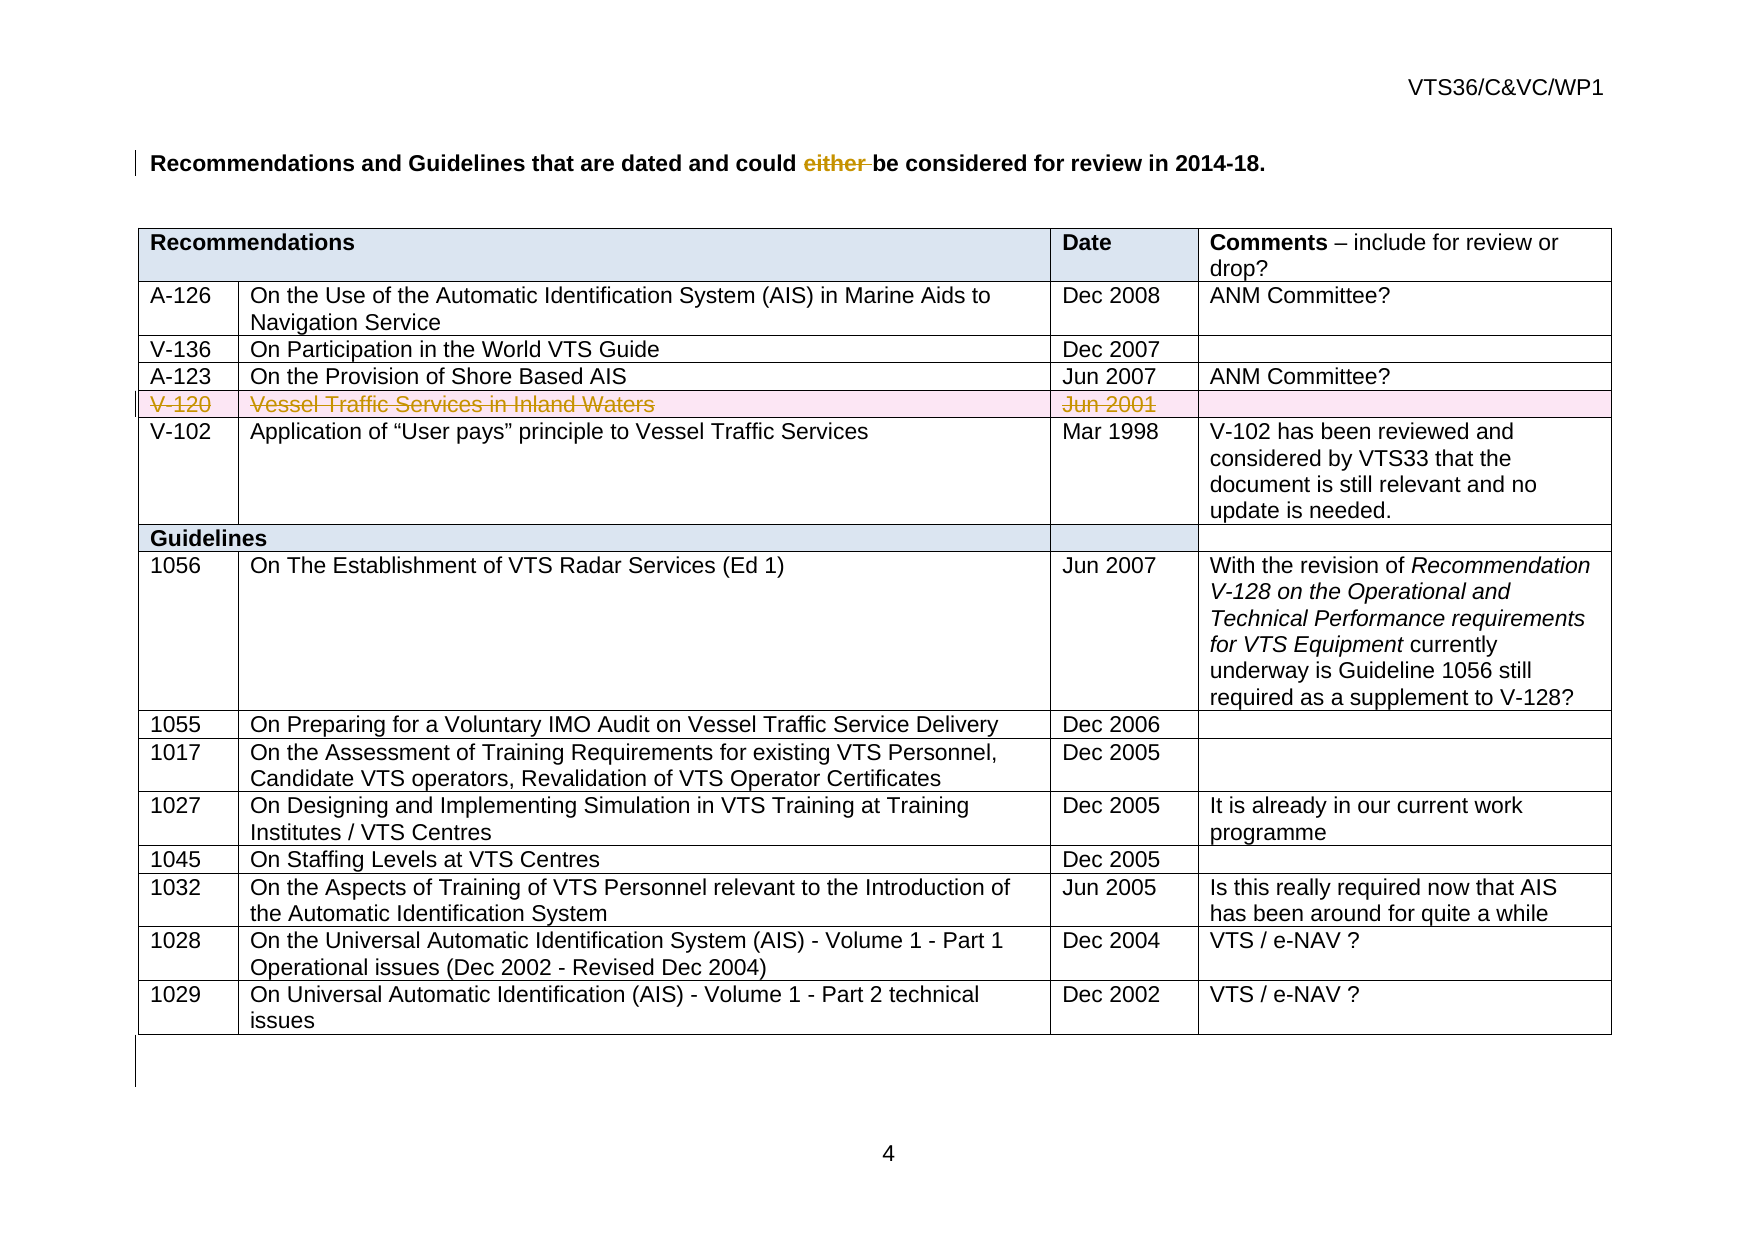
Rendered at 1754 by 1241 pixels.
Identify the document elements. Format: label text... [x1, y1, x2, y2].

table_cell 1045 [139, 846, 238, 872]
table_cell V-102 has been reviewed and considered by VTS33 that the document is still relevant and no update is needed. [1199, 418, 1611, 523]
table_cell On the Aspects of Training of VTS Personnel relevant to the Introduction of the Automatic Identification System [239, 874, 1050, 926]
table_cell 1027 [139, 792, 238, 845]
table_header Comments – include for review or drop? [1199, 229, 1611, 281]
table_cell With the revision of Recommendation V-128 on the Operational and Technical Performance requirements for VTS Equipment currently underway is Guideline 1056 still required as a supplement to V-128? [1199, 552, 1611, 710]
table_cell Jun 2005 [1051, 874, 1198, 926]
table_cell On Universal Automatic Identification (AIS) - Volume 1 - Part 2 technical issues [239, 981, 1050, 1034]
text Recommendations and Guidelines that are dated and could be considered for review in 2014-18. [150, 150, 1604, 176]
table_cell On Staffing Levels at VTS Centres [239, 846, 1050, 872]
table_cell Dec 2008 [1051, 282, 1198, 335]
table_cell On the Assessment of Training Requirements for existing VTS Personnel, Candidate VTS operators, Revalidation of VTS Operator Certificates [239, 739, 1050, 791]
table_cell A-126 [139, 282, 238, 335]
table_cell On the Universal Automatic Identification System (AIS) - Volume 1 - Part 1 Operational issues (Dec 2002 - Revised Dec 2004) [239, 927, 1050, 980]
table_cell On Participation in the World VTS Guide [239, 336, 1050, 362]
table_cell 1029 [139, 981, 238, 1034]
table_header Recommendations [139, 229, 1050, 281]
table_cell Dec 2005 [1051, 792, 1198, 845]
table_cell VTS / e-NAV ? [1199, 981, 1611, 1034]
table_cell V-136 [139, 336, 238, 362]
table_cell [1199, 336, 1611, 362]
table_cell Dec 2007 [1051, 336, 1198, 362]
table_cell Dec 2006 [1051, 711, 1198, 737]
table_cell On Preparing for a Voluntary IMO Audit on Vessel Traffic Service Delivery [239, 711, 1050, 737]
table_cell 1032 [139, 874, 238, 926]
table_cell 1017 [139, 739, 238, 791]
table_cell V-102 [139, 418, 238, 523]
table_cell Jun 2007 [1051, 552, 1198, 710]
table_cell On the Provision of Shore Based AIS [239, 363, 1050, 390]
table_cell Dec 2005 [1051, 739, 1198, 791]
table_cell ANM Committee? [1199, 282, 1611, 335]
table_cell ANM Committee? [1199, 363, 1611, 390]
table_cell Mar 1998 [1051, 418, 1198, 523]
table_cell Jun 2007 [1051, 363, 1198, 390]
table_cell On the Use of the Automatic Identification System (AIS) in Marine Aids to Navigation Service [239, 282, 1050, 335]
table_cell [1199, 739, 1611, 791]
table_cell VTS / e-NAV ? [1199, 927, 1611, 980]
table_cell A-123 [139, 363, 238, 390]
table_cell Is this really required now that AIS has been around for quite a while [1199, 874, 1611, 926]
table_cell Guidelines [139, 525, 1050, 551]
table_cell [1199, 846, 1611, 872]
table_cell 1028 [139, 927, 238, 980]
table_cell Dec 2002 [1051, 981, 1198, 1034]
table_cell Application of “User pays” principle to Vessel Traffic Services [239, 418, 1050, 523]
table_cell It is already in our current work programme [1199, 792, 1611, 845]
table_cell [1199, 525, 1611, 551]
table_cell [1199, 711, 1611, 737]
table_cell Dec 2005 [1051, 846, 1198, 872]
table_cell 1056 [139, 552, 238, 710]
table_cell Dec 2004 [1051, 927, 1198, 980]
table_cell 1055 [139, 711, 238, 737]
table_header Date [1051, 229, 1198, 281]
table_cell On The Establishment of VTS Radar Services (Ed 1) [239, 552, 1050, 710]
table_cell [1051, 525, 1198, 551]
table_cell On Designing and Implementing Simulation in VTS Training at Training Institutes / VTS Centres [239, 792, 1050, 845]
